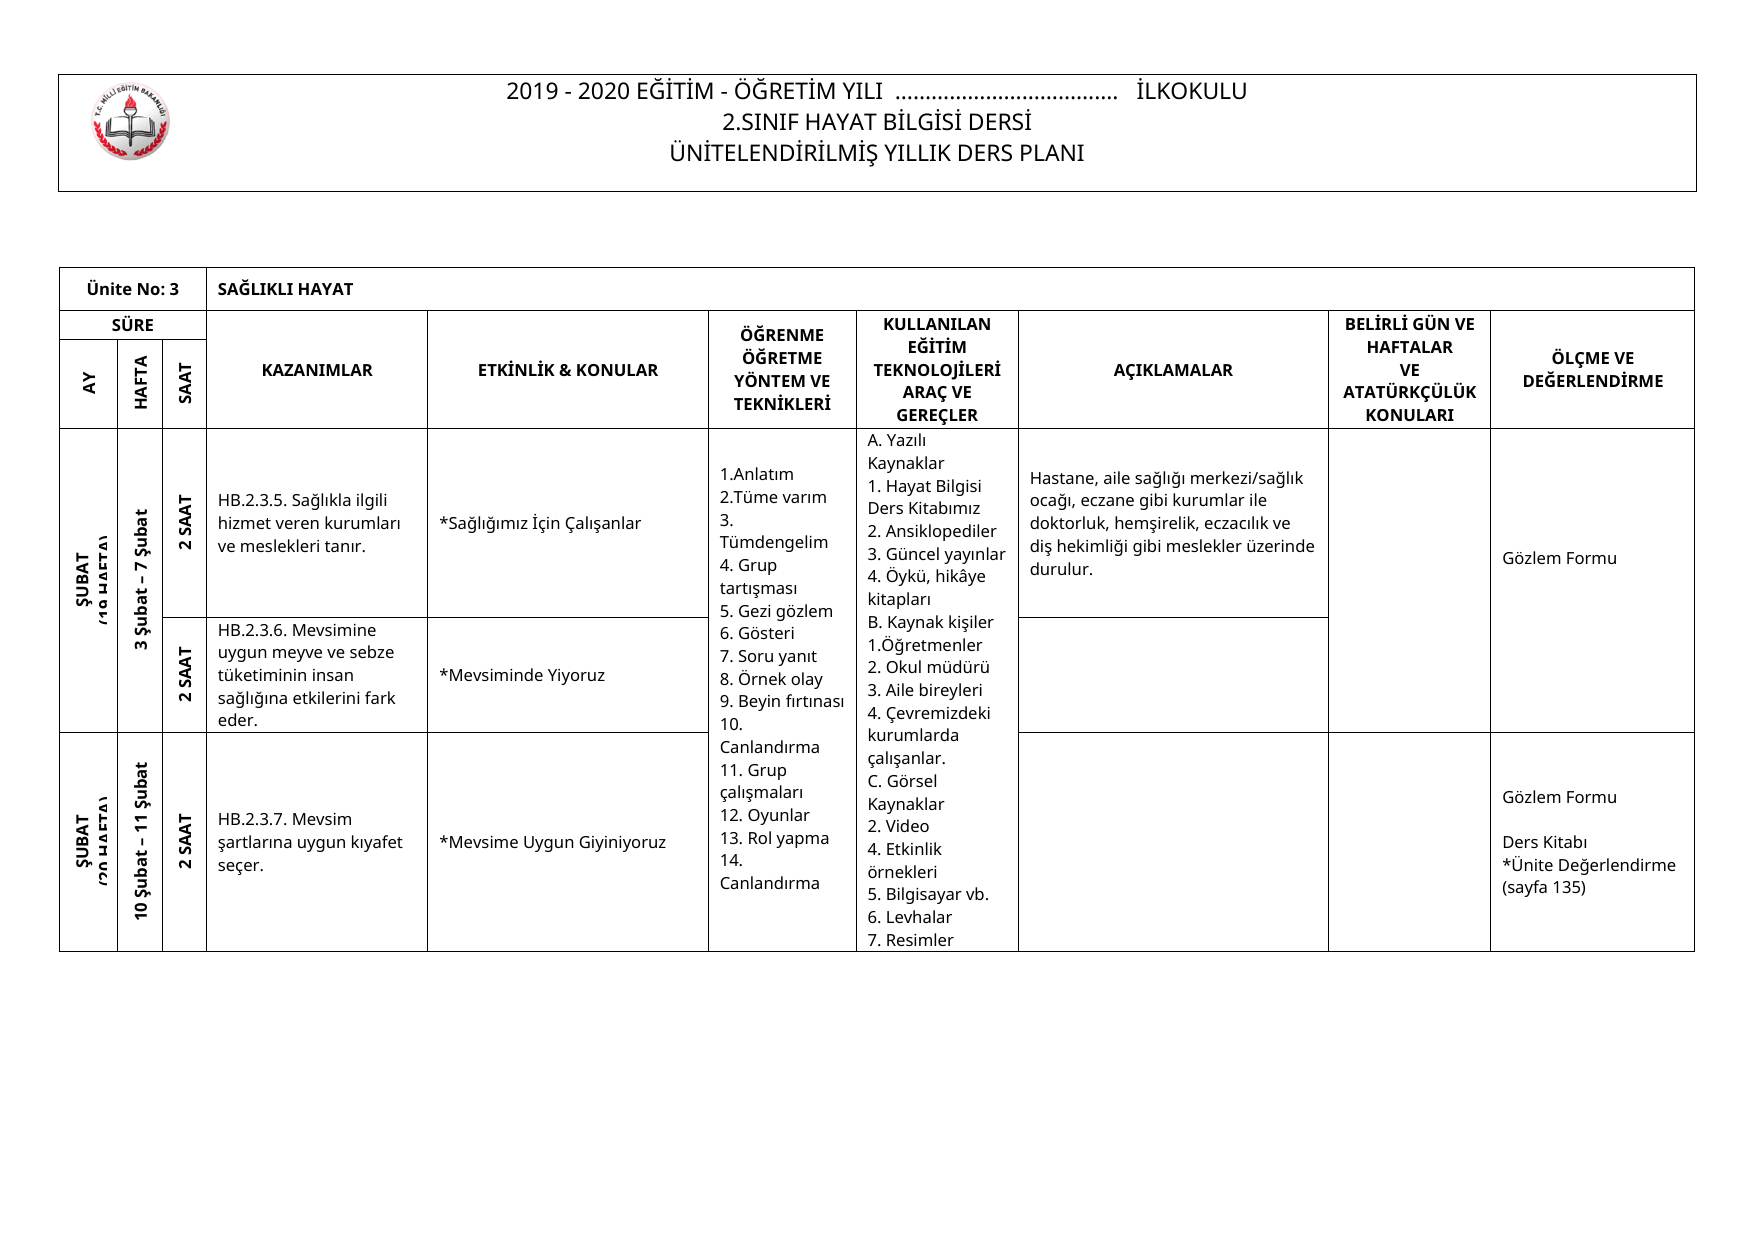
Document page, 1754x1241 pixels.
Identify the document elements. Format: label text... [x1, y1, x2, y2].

table_cell HB.2.3.5. Sağlıkla ilgili hizmet veren kurumları ve meslekleri tanır. [207, 429, 427, 617]
table_cell Gözlem Formu Ders Kitabı *Ünite Değerlendirme (sayfa 135) [1491, 733, 1694, 951]
table_cell 3 Şubat – 7 Şubat [118, 429, 162, 732]
table_cell HB.2.3.7. Mevsim şartlarına uygun kıyafet seçer. [207, 733, 427, 951]
picture [85, 77, 175, 167]
table_cell AÇIKLAMALAR [1019, 311, 1328, 428]
table_cell ÖĞRENME ÖĞRETME YÖNTEM VE TEKNİKLERİ [709, 311, 856, 428]
table_cell 2 SAAT [163, 429, 206, 617]
table_cell *Mevsiminde Yiyoruz [428, 618, 708, 732]
table_cell HB.2.3.6. Mevsimine uygun meyve ve sebze tüketiminin insan sağlığına etkilerini fark eder. [207, 618, 427, 732]
table_cell HAFTA [118, 340, 162, 428]
table_cell *Mevsime Uygun Giyiniyoruz [428, 733, 708, 951]
table_cell KAZANIMLAR [207, 311, 427, 428]
table_cell ŞUBAT (20.HAFTA) [60, 733, 117, 951]
table_cell 2 SAAT [163, 618, 206, 732]
table_cell SÜRE [60, 311, 206, 338]
table_cell ÖLÇME VE DEĞERLENDİRME [1491, 311, 1694, 428]
table_header Ünite No: 3 [60, 268, 206, 310]
table_cell [1019, 733, 1328, 951]
table_cell 1.Anlatım 2.Tüme varım 3. Tümdengelim 4. Grup tartışması 5. Gezi gözlem 6. Gösteri 7. Soru yanıt 8. Örnek olay 9. Beyin fırtınası 10. Canlandırma 11. Grup çalışmaları 12. Oyunlar 13. Rol yapma 14. Canlandırma [709, 429, 856, 951]
table_cell SAAT [163, 340, 206, 428]
table_cell 10 Şubat – 11 Şubat [118, 733, 162, 951]
table_cell Hastane, aile sağlığı merkezi/sağlık ocağı, eczane gibi kurumlar ile doktorluk, hemşirelik, eczacılık ve diş hekimliği gibi meslekler üzerinde durulur. [1019, 429, 1328, 617]
table_cell [1329, 429, 1490, 732]
table_cell BELİRLİ GÜN VE HAFTALAR VE ATATÜRKÇÜLÜK KONULARI [1329, 311, 1490, 428]
table_cell 2 SAAT [163, 733, 206, 951]
table_cell Gözlem Formu [1491, 429, 1694, 732]
table_cell A. Yazılı Kaynaklar 1. Hayat Bilgisi Ders Kitabımız 2. Ansiklopediler 3. Güncel yayınlar 4. Öykü, hikâye kitapları B. Kaynak kişiler 1.Öğretmenler 2. Okul müdürü 3. Aile bireyleri 4. Çevremizdeki kurumlarda çalışanlar. C. Görsel Kaynaklar 2. Video 4. Etkinlik örnekleri 5. Bilgisayar vb. 6. Levhalar 7. Resimler [857, 429, 1018, 951]
table_cell [1019, 618, 1328, 732]
table_cell KULLANILAN EĞİTİM TEKNOLOJİLERİ ARAÇ VE GEREÇLER [857, 311, 1018, 428]
table_header SAĞLIKLI HAYAT [207, 268, 1694, 310]
table_cell *Sağlığımız İçin Çalışanlar [428, 429, 708, 617]
table_cell AY [60, 340, 117, 428]
table_cell [1329, 733, 1490, 951]
table_cell ŞUBAT (19.HAFTA) [60, 429, 117, 732]
table_cell ETKİNLİK & KONULAR [428, 311, 708, 428]
